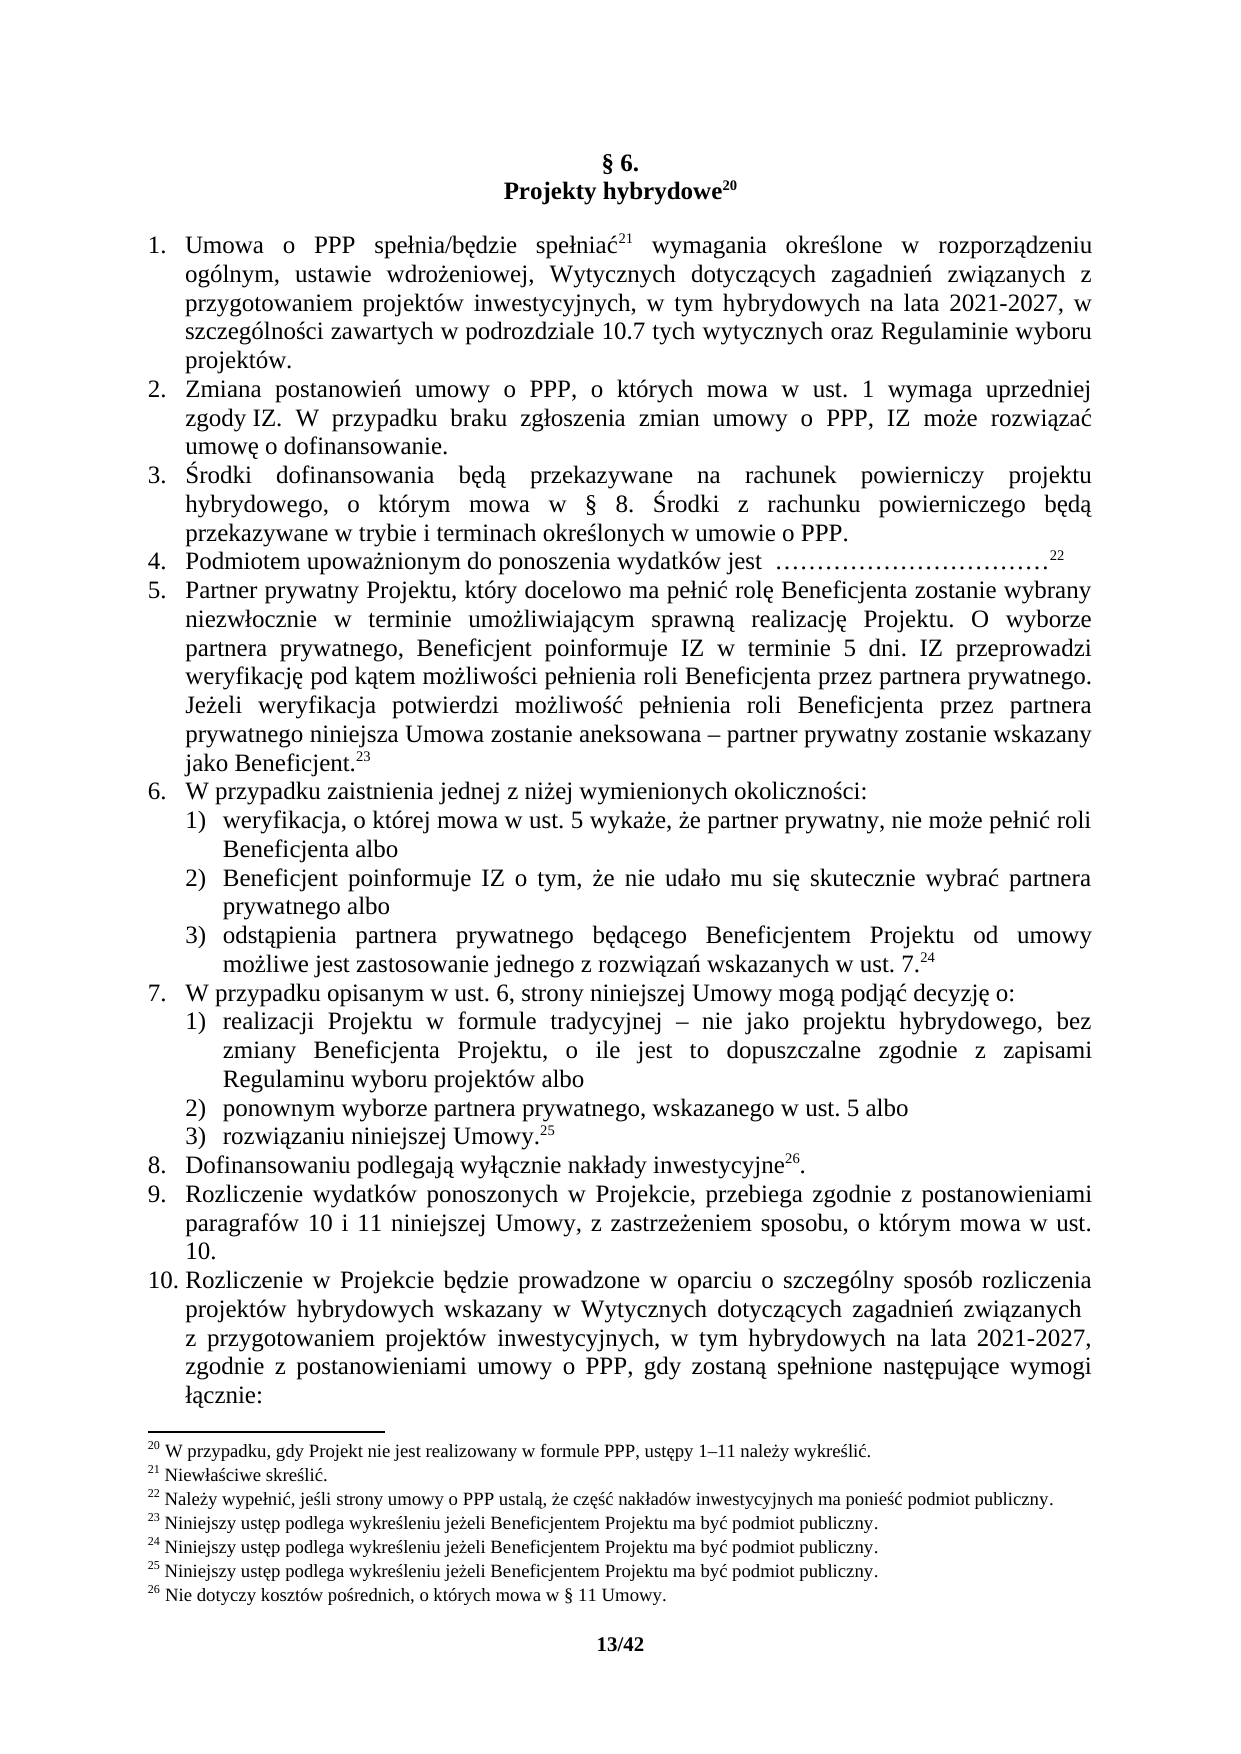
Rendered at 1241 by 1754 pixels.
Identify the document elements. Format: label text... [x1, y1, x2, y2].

list weryfikacja, o której mowa w ust. 5 wykaże, że partner prywatny, nie może pełnić roli Beneficjenta albo [185, 805, 1093, 863]
list ponownym wyborze partnera prywatnego, wskazanego w ust. 5 albo [185, 1093, 1093, 1121]
list Podmiotem upoważnionym do ponoszenia wydatków jest …………………………… [148, 546, 1093, 575]
list Beneficjent poinformuje IZ o tym, że nie udało mu się skutecznie wybrać partnera prywatnego albo [185, 863, 1093, 920]
list Rozliczenie wydatków ponoszonych w Projekcie, przebiega zgodnie z postanowieniami paragrafów 10 i 11 niniejszej Umowy, z zastrzeżeniem sposobu, o którym mowa w ust. 10. [148, 1179, 1093, 1265]
list W przypadku opisanym w ust. 6, strony niniejszej Umowy mogą podjąć decyzję o: [148, 978, 1093, 1006]
list rozwiązaniu niniejszej Umowy. [185, 1121, 1093, 1150]
text § 6. Projekty hybrydowe [148, 148, 1093, 205]
list Środki dofinansowania będą przekazywane na rachunek powierniczy projektu hybrydowego, o którym mowa w § 8. Środki z rachunku powierniczego będą przekazywane w trybie i terminach określonych w umowie o PPP. [148, 460, 1093, 546]
list Dofinansowaniu podlegają wyłącznie nakłady inwestycyjne. [148, 1150, 1093, 1179]
list Partner prywatny Projektu, który docelowo ma pełnić rolę Beneficjenta zostanie wybrany niezwłocznie w terminie umożliwiającym sprawną realizację Projektu. O wyborze partnera prywatnego, Beneficjent poinformuje IZ w terminie 5 dni. IZ przeprowadzi weryfikację pod kątem możliwości pełnienia roli Beneficjenta przez partnera prywatnego. Jeżeli weryfikacja potwierdzi możliwość pełnienia roli Beneficjenta przez partnera prywatnego niniejsza Umowa zostanie aneksowana – partner prywatny zostanie wskazany jako Beneficjent. [148, 575, 1093, 776]
list W przypadku zaistnienia jednej z niżej wymienionych okoliczności: [148, 776, 1093, 805]
list realizacji Projektu w formule tradycyjnej – nie jako projektu hybrydowego, bez zmiany Beneficjenta Projektu, o ile jest to dopuszczalne zgodnie z zapisami Regulaminu wyboru projektów albo [185, 1006, 1093, 1093]
list Zmiana postanowień umowy o PPP, o których mowa w ust. 1 wymaga uprzedniej zgody IZ. W przypadku braku zgłoszenia zmian umowy o PPP, IZ może rozwiązać umowę o dofinansowanie. [148, 374, 1093, 460]
list Rozliczenie w Projekcie będzie prowadzone w oparciu o szczególny sposób rozliczenia projektów hybrydowych wskazany w Wytycznych dotyczących zagadnień związanych z przygotowaniem projektów inwestycyjnych, w tym hybrydowych na lata 2021-2027, zgodnie z postanowieniami umowy o PPP, gdy zostaną spełnione następujące wymogi łącznie: [148, 1265, 1093, 1409]
list Umowa o PPP spełnia/będzie spełniać wymagania określone w rozporządzeniu ogólnym, ustawie wdrożeniowej, Wytycznych dotyczących zagadnień związanych z przygotowaniem projektów inwestycyjnych, w tym hybrydowych na lata 2021-2027, w szczególności zawartych w podrozdziale 10.7 tych wytycznych oraz Regulaminie wyboru projektów. [148, 230, 1093, 374]
list odstąpienia partnera prywatnego będącego Beneficjentem Projektu od umowy możliwe jest zastosowanie jednego z rozwiązań wskazanych w ust. 7. [185, 920, 1093, 978]
